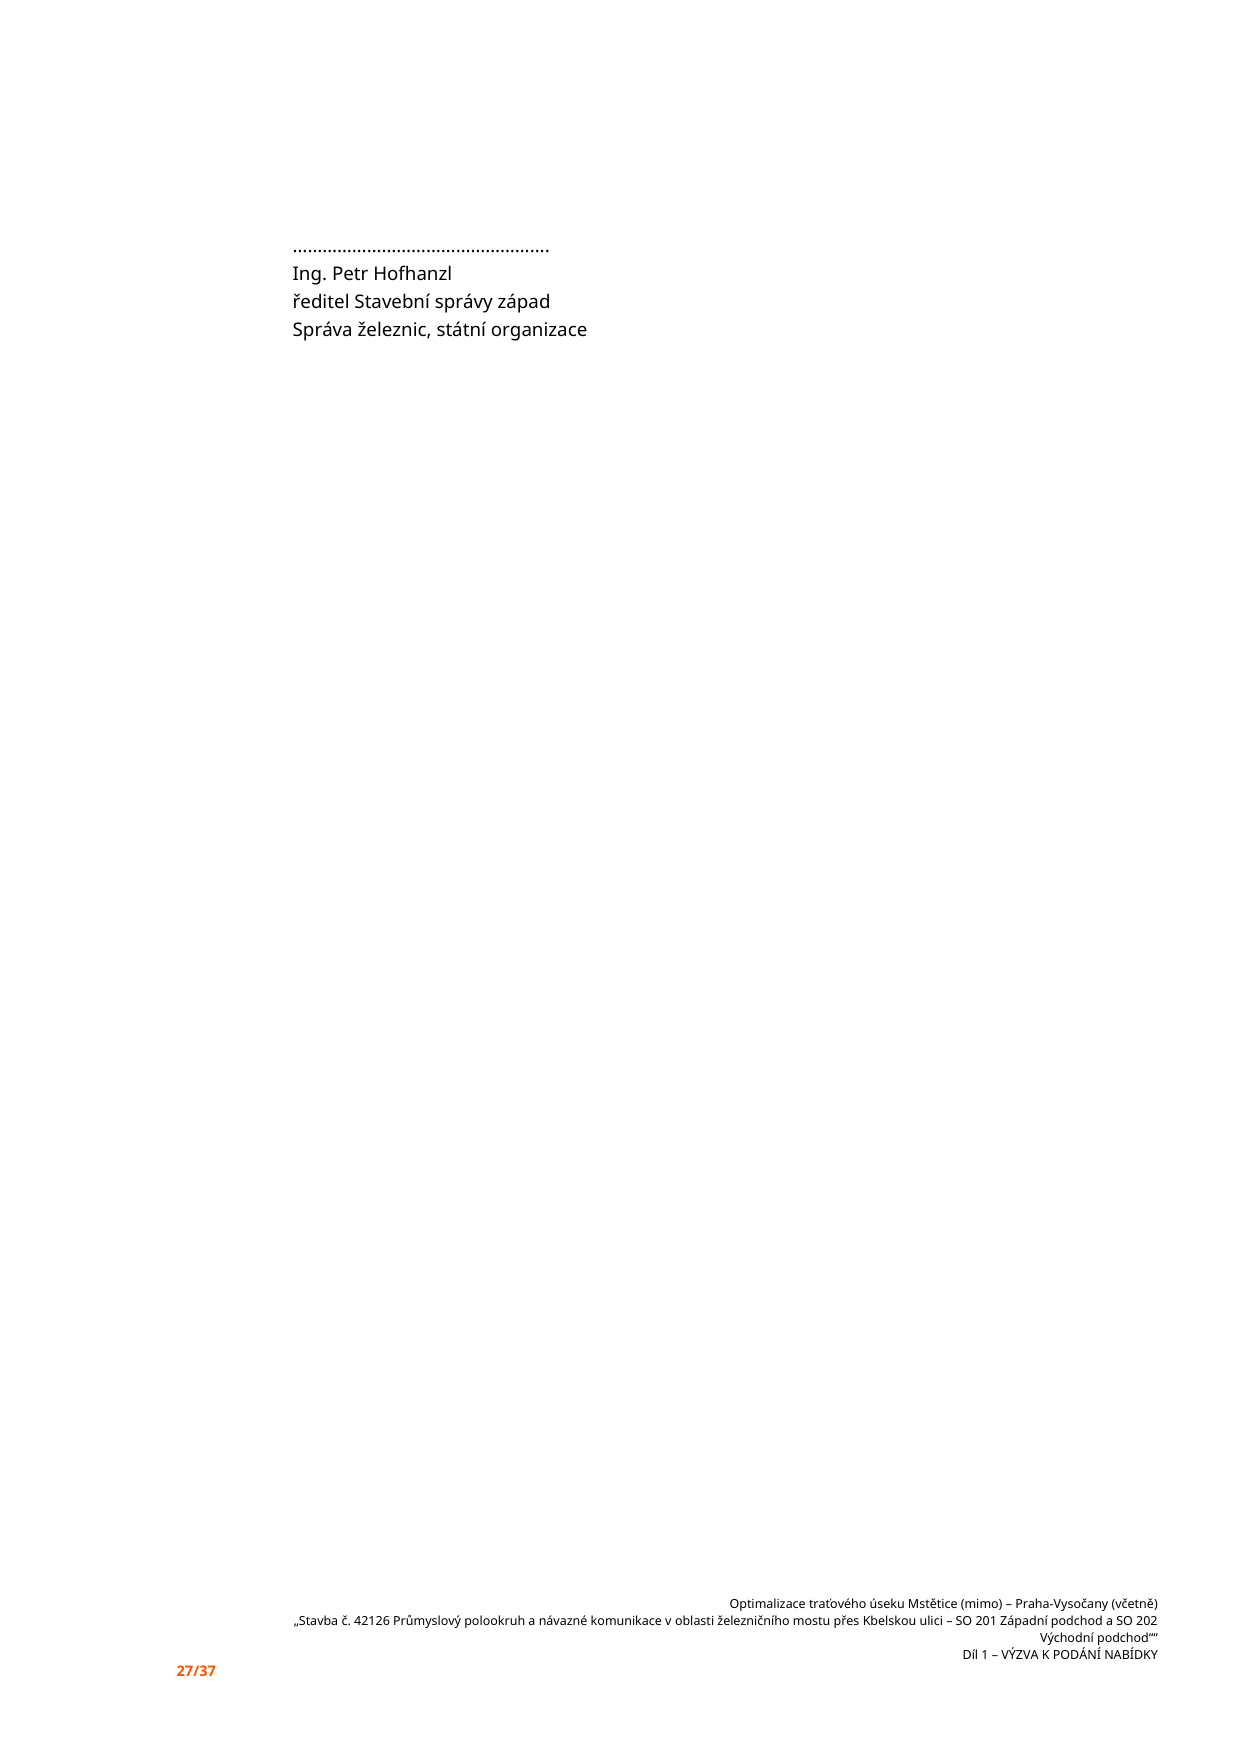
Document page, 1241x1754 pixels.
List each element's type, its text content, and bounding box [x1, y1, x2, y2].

text Ing. Petr Hofhanzl [292, 261, 1122, 286]
text ……………………………………………. [292, 233, 1122, 258]
text ředitel Stavební správy západ [292, 289, 1122, 314]
text Správa železnic, státní organizace [292, 317, 1122, 342]
